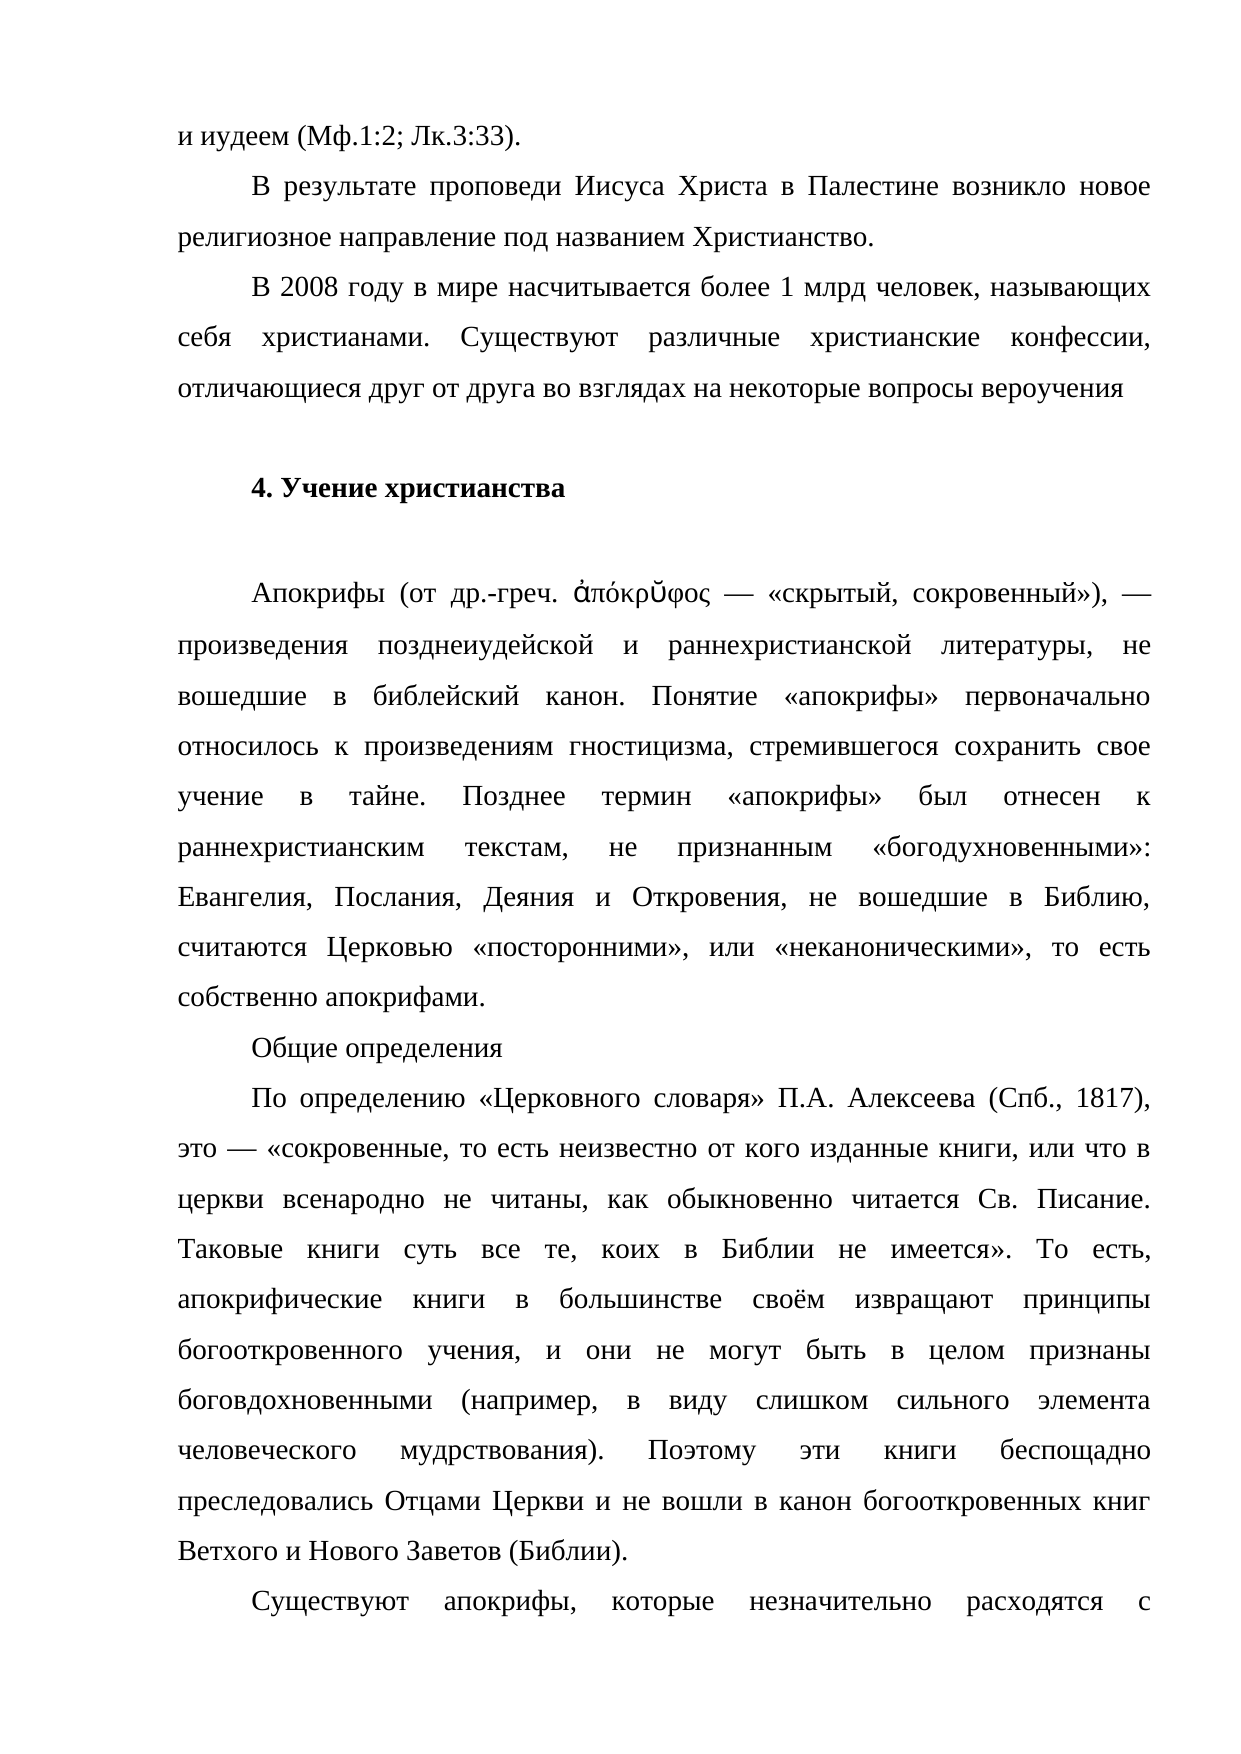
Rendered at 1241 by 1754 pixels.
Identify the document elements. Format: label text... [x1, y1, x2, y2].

text В результате проповеди Иисуса Христа в Палестине возникло новое религиозное направление под названием Христианство. [177, 168, 1152, 252]
text Апокрифы (от др.-греч. ἀπόκρῠφος — «скрытый, сокровенный»), — произведения позднеиудейской и раннехристианской литературы, не вошедшие в библейский канон. Понятие «апокрифы» первоначально относилось к произведениям гностицизма, стремившегося сохранить свое учение в тайне. Позднее термин «апокрифы» был отнесен к раннехристианским текстам, не признанным «богодухновенными»: Евангелия, Послания, Деяния и Откровения, не вошедшие в Библию, считаются Церковью «посторонними», или «неканоническими», то есть собственно апокрифами. [177, 571, 1152, 1013]
text 4. Учение христианства [177, 470, 1152, 504]
text По определению «Церковного словаря» П.А. Алексеева (Спб., 1817), это — «сокровенные, то есть неизвестно от кого изданные книги, или что в церкви всенародно не читаны, как обыкновенно читается Св. Писание. Таковые книги суть все те, коих в Библии не имеется». То есть, апокрифические книги в большинстве своём извращают принципы богооткровенного учения, и они не могут быть в целом признаны боговдохновенными (например, в виду слишком сильного элемента человеческого мудрствования). Поэтому эти книги беспощадно преследовались Отцами Церкви и не вошли в канон богооткровенных книг Ветхого и Нового Заветов (Библии). [177, 1080, 1152, 1567]
subtitle Общие определения [177, 1030, 1152, 1063]
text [177, 1583, 1152, 1617]
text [177, 118, 1152, 152]
text В 2008 году в мире насчитывается более 1 млрд человек, называющих себя христианами. Существуют различные христианские конфессии, отличающиеся друг от друга во взглядах на некоторые вопросы вероучения [177, 269, 1152, 403]
